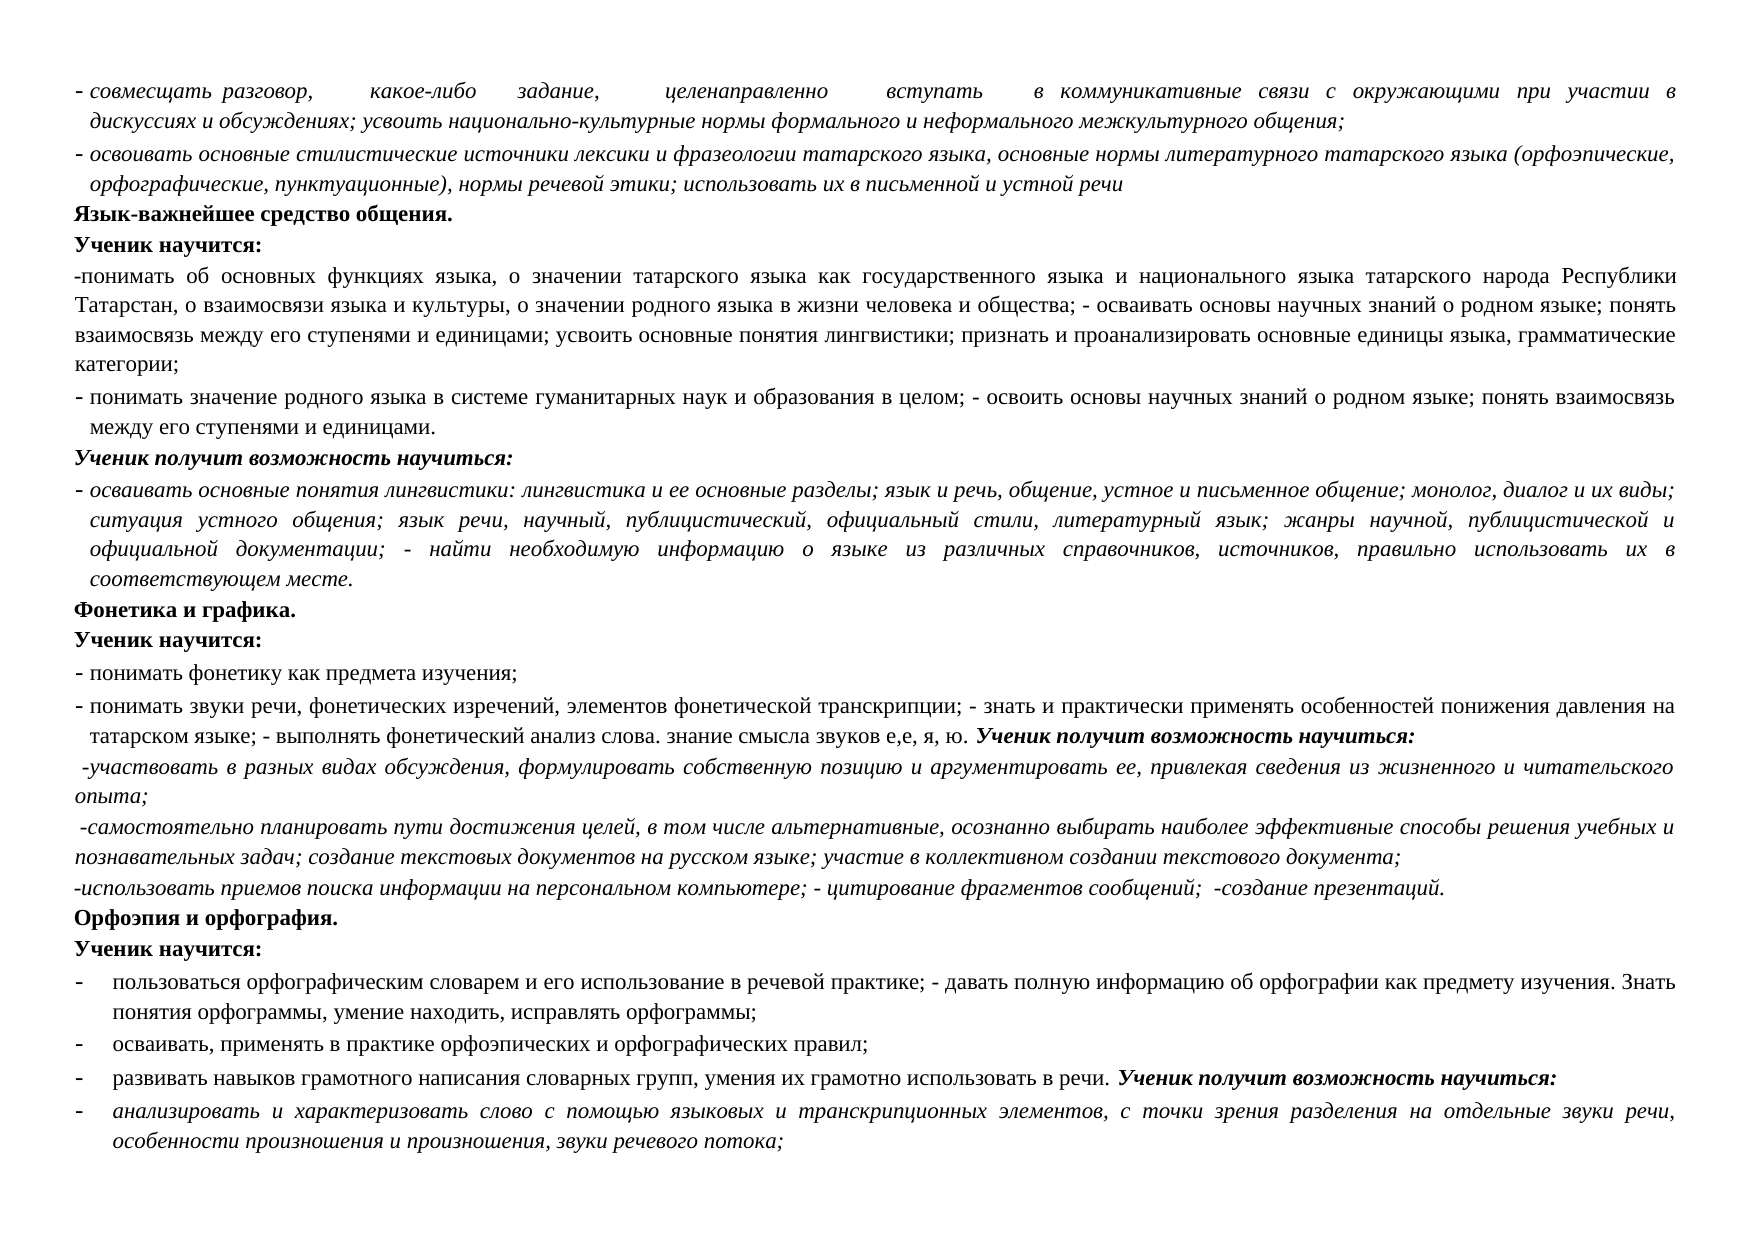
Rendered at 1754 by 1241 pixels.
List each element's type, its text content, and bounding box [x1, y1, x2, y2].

list осваивать, применять в практике орфоэпических и орфографических правил; [75, 1028, 1679, 1057]
list анализировать и характеризовать слово с помощью языковых и транскрипционных элементов, с точки зрения разделения на отдельные звуки речи, особенности произношения и произношения, звуки речевого потока; [75, 1095, 1679, 1153]
list понимать значение родного языка в системе гуманитарных наук и образования в целом; - освоить основы научных знаний о родном языке; понять взаимосвязь между его ступенями и единицами. [75, 381, 1679, 439]
text Орфоэпия и орфография. [73, 904, 1679, 931]
text -понимать об основных функциях языка, о значении татарского языка как государственного языка и национального языка татарского народа Республики Татарстан, о взаимосвязи языка и культуры, о значении родного языка в жизни человека и общества; - осваивать основы научных знаний о родном языке; понять взаимосвязь между его ступенями и единицами; усвоить основные понятия лингвистики; признать и проанализировать основные единицы языка, грамматические категории; [73, 262, 1679, 377]
text Ученик научится: [73, 935, 1679, 961]
text Ученик получит возможность научиться: [73, 444, 1679, 470]
text -самостоятельно планировать пути достижения целей, в том числе альтернативные, осознанно выбирать наиболее эффективные способы решения учебных и познавательных задач; создание текстовых документов на русском языке; участие в коллективном создании текстового документа; [73, 813, 1679, 869]
list понимать звуки речи, фонетических изречений, элементов фонетической транскрипции; - знать и практически применять особенностей понижения давления на татарском языке; - выполнять фонетический анализ слова. знание смысла звуков е,е, я, ю. Ученик получит возможность научиться: [75, 691, 1679, 749]
list освоивать основные стилистические источники лексики и фразеологии татарского языка, основные нормы литературного татарского языка (орфоэпические, орфографические, пунктуационные), нормы речевой этики; использовать их в письменной и устной речи [75, 138, 1679, 196]
list осваивать основные понятия лингвистики: лингвистика и ее основные разделы; язык и речь, общение, устное и письменное общение; монолог, диалог и их виды; ситуация устного общения; язык речи, научный, публицистический, официальный стили, литературный язык; жанры научной, публицистической и официальной документации; - найти необходимую информацию о языке из различных справочников, источников, правильно использовать их в соответствующем месте. [75, 474, 1679, 591]
text Ученик научится: [73, 231, 1679, 258]
text -участвовать в разных видах обсуждения, формулировать собственную позицию и аргументировать ее, привлекая сведения из жизненного и читательского опыта; [73, 753, 1679, 809]
list совмесщать разговор, какое-либо задание, целенаправленно вступать в коммуникативные связи с окружающими при участии в дискуссиях и обсуждениях; усвоить национально-культурные нормы формального и неформального межкультурного общения; [75, 75, 1679, 133]
list пользоваться орфографическим словарем и его использование в речевой практике; - давать полную информацию об орфографии как предмету изучения. Знать понятия орфограммы, умение находить, исправлять орфограммы; [75, 966, 1679, 1024]
text -использовать приемов поиска информации на персональном компьютере; - цитирование фрагментов сообщений; -создание презентаций. [73, 874, 1505, 900]
list понимать фонетику как предмета изучения; [75, 657, 1679, 686]
text Язык-важнейшее средство общения. [73, 201, 1679, 227]
text Ученик научится: [73, 626, 1679, 653]
list развивать навыков грамотного написания словарных групп, умения их грамотно использовать в речи. Ученик получит возможность научиться: [75, 1062, 1679, 1091]
text Фонетика и графика. [73, 596, 1679, 622]
